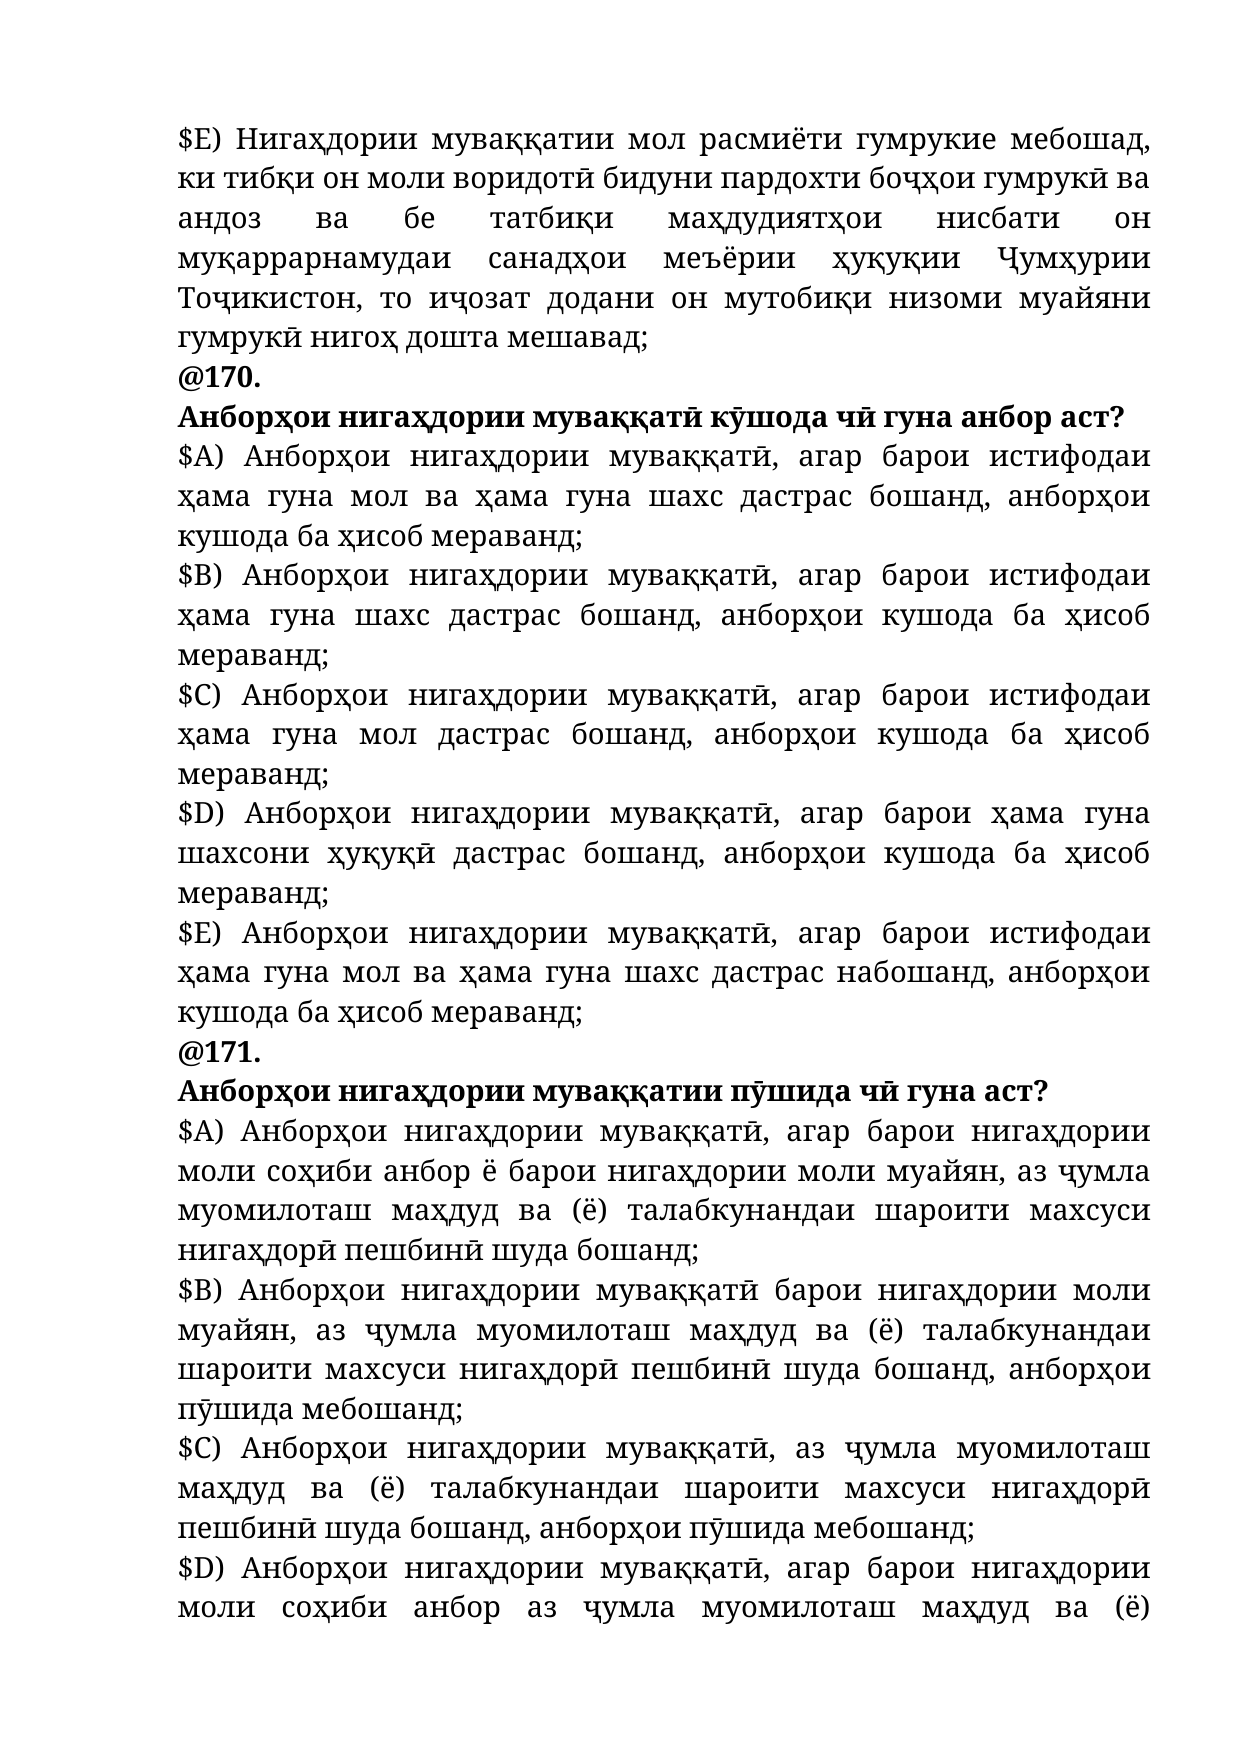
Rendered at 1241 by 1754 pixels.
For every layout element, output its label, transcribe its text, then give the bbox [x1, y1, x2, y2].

text $A) Анборҳои нигаҳдории муваққатӣ, агар барои нигаҳдории моли соҳиби анбор ё барои нигаҳдории моли муайян, аз ҷумла муомилоташ маҳдуд ва (ё) талабкунандаи шароити махсуси нигаҳдорӣ пешбинӣ шуда бошанд; [177, 1110, 1152, 1269]
text $B) Анборҳои нигаҳдории муваққатӣ барои нигаҳдории моли муайян, аз ҷумла муомилоташ маҳдуд ва (ё) талабкунандаи шароити махсуси нигаҳдорӣ пешбинӣ шуда бошанд, анборҳои пӯшида мебошанд; [177, 1269, 1152, 1428]
text @171. [177, 1031, 1152, 1071]
text $E) Анборҳои нигаҳдории муваққатӣ, агар барои истифодаи ҳама гуна мол ва ҳама гуна шахс дастрас набошанд, анборҳои кушода ба ҳисоб мераванд; [177, 912, 1152, 1031]
text @170. [177, 356, 1152, 396]
text $B) Анборҳои нигаҳдории муваққатӣ, агар барои истифодаи ҳама гуна шахс дастрас бошанд, анборҳои кушода ба ҳисоб мераванд; [177, 555, 1152, 674]
text Анборҳои нигаҳдории муваққатии пӯшида чӣ гуна аст? [177, 1071, 1152, 1110]
text $E) Нигаҳдории муваққатии мол расмиёти гумрукие мебошад, ки тибқи он моли воридотӣ бидуни пардохти боҷҳои гумрукӣ ва андоз ва бе татбиқи маҳдудиятҳои нисбати он муқаррарнамудаи санадҳои меъёрии ҳуқуқии Ҷумҳурии Тоҷикистон, то иҷозат додани он мутобиқи низоми муайяни гумрукӣ нигоҳ дошта мешавад; [177, 118, 1152, 356]
text $A) Анборҳои нигаҳдории муваққатӣ, агар барои истифодаи ҳама гуна мол ва ҳама гуна шахс дастрас бошанд, анборҳои кушода ба ҳисоб мераванд; [177, 436, 1152, 555]
text $D) Анборҳои нигаҳдории муваққатӣ, агар барои ҳама гуна шахсони ҳуқуқӣ дастрас бошанд, анборҳои кушода ба ҳисоб мераванд; [177, 793, 1152, 912]
text $C) Анборҳои нигаҳдории муваққатӣ, аз ҷумла муомилоташ маҳдуд ва (ё) талабкунандаи шароити махсуси нигаҳдорӣ пешбинӣ шуда бошанд, анборҳои пӯшида мебошанд; [177, 1428, 1152, 1547]
text $C) Анборҳои нигаҳдории муваққатӣ, агар барои истифодаи ҳама гуна мол дастрас бошанд, анборҳои кушода ба ҳисоб мераванд; [177, 674, 1152, 793]
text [177, 1547, 1152, 1626]
text Анборҳои нигаҳдории муваққатӣ кӯшода чӣ гуна анбор аст? [177, 396, 1152, 436]
